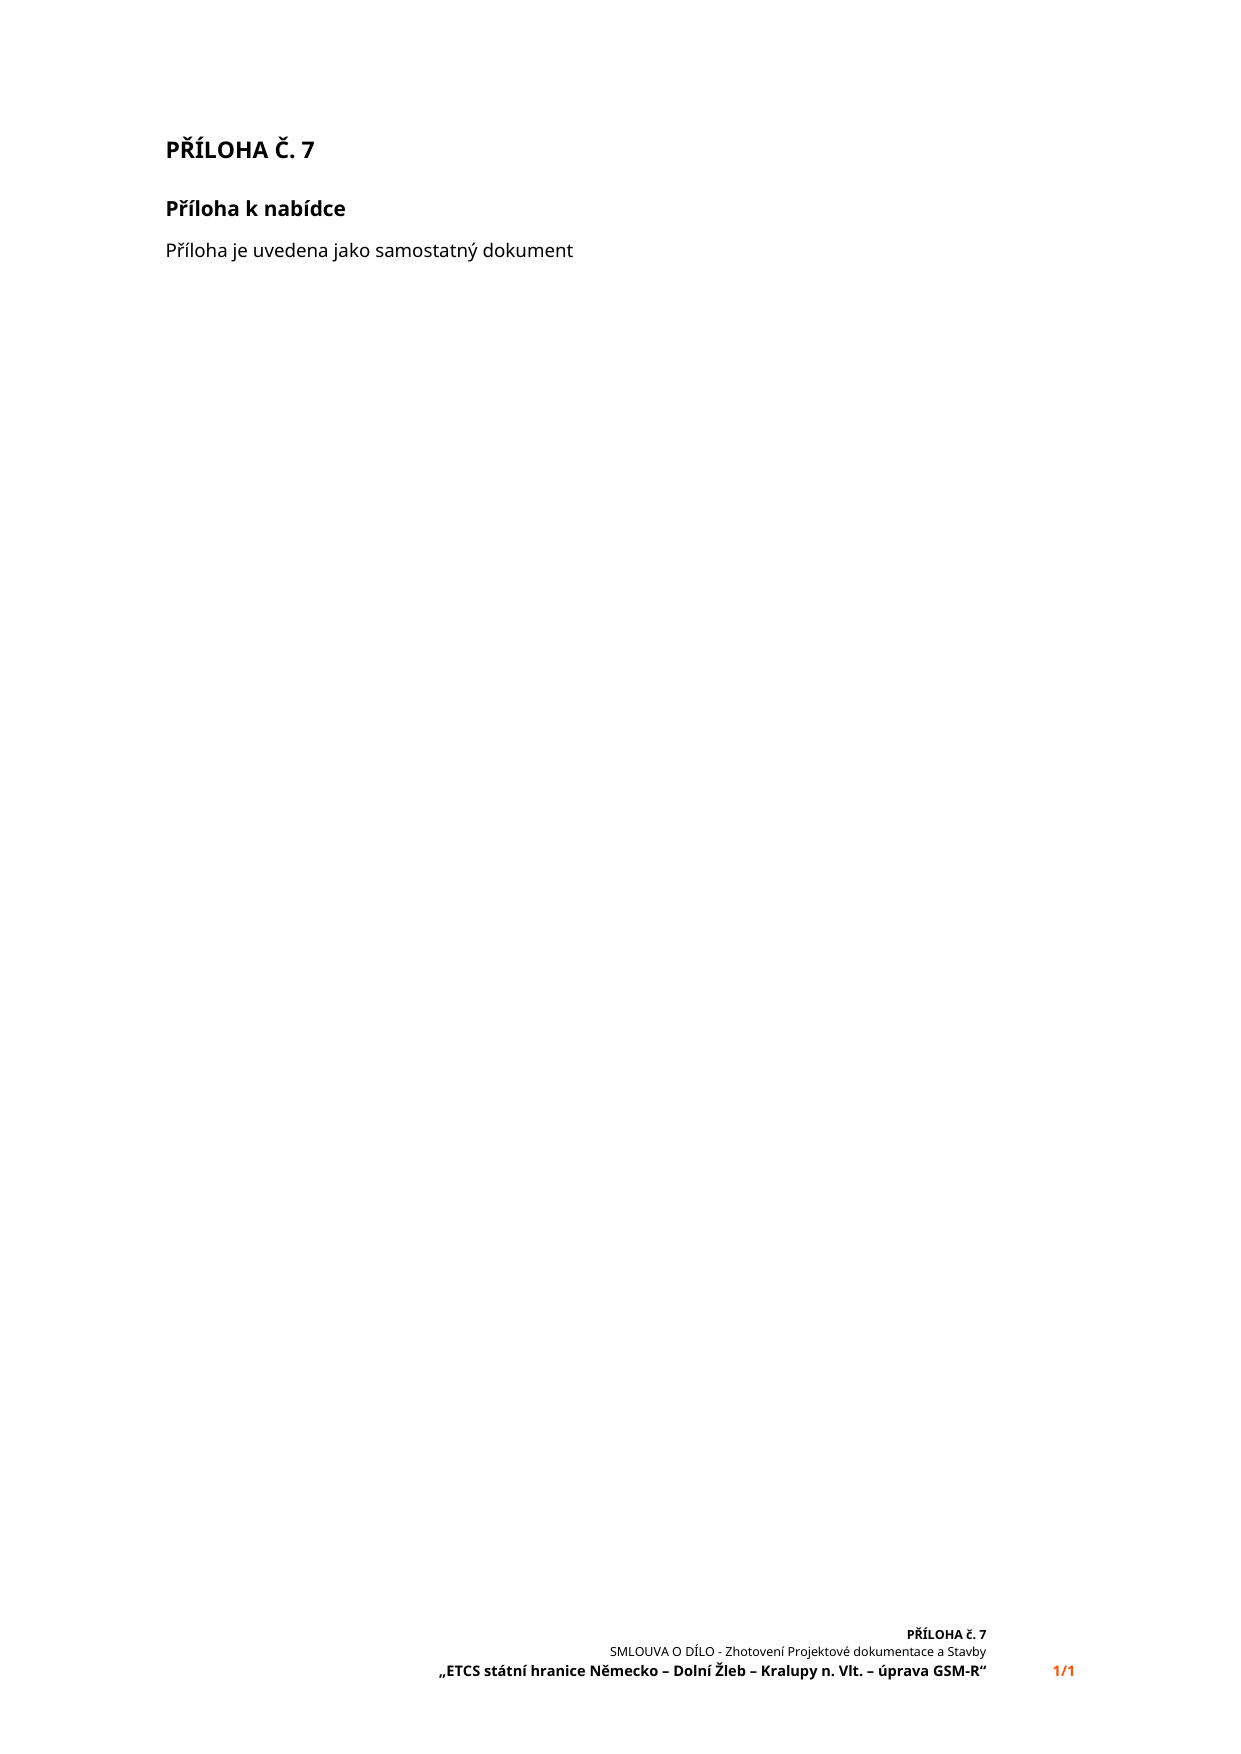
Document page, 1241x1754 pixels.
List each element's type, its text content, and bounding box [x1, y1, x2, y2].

text Příloha je uvedena jako samostatný dokument [165, 237, 1075, 263]
text Příloha č. 7 [165, 134, 1075, 166]
text Příloha k nabídce [165, 194, 1075, 222]
